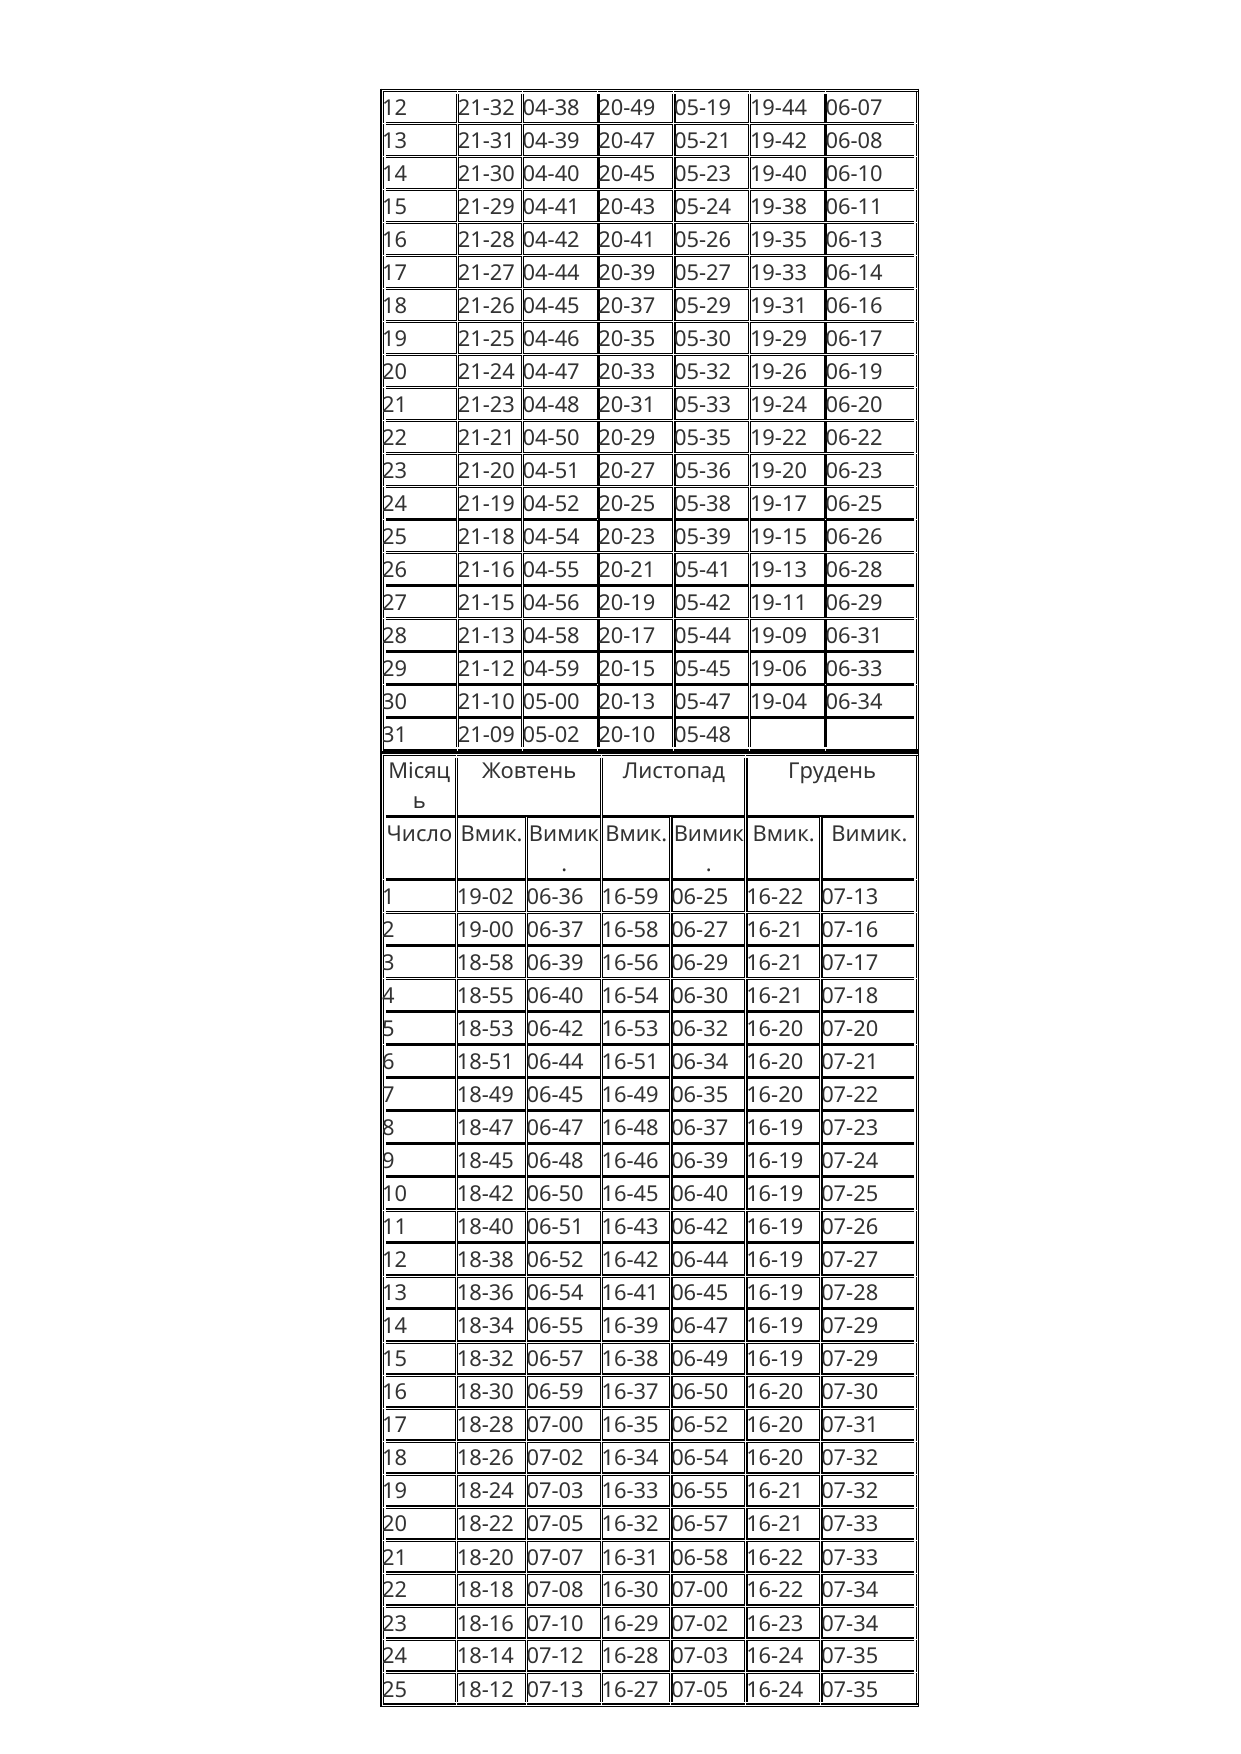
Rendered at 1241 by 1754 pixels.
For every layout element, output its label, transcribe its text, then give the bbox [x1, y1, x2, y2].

table_cell 07-12 [528, 1641, 600, 1670]
table_cell 16-24 [746, 1670, 821, 1703]
table_cell 06-29 [827, 584, 916, 617]
table_cell 07-29 [823, 1340, 916, 1373]
table_cell 06-14 [825, 254, 917, 287]
table_cell 07-24 [823, 1142, 916, 1175]
table_cell 16-59 [603, 881, 669, 911]
table_cell 06-31 [825, 617, 917, 650]
table_cell 16-20 [748, 1079, 819, 1109]
table_cell 06-59 [528, 1377, 600, 1406]
table_cell 21-15 [459, 587, 521, 617]
table_cell 16-23 [748, 1608, 819, 1637]
table_cell 18-18 [458, 1575, 525, 1604]
table_cell 20-31 [600, 389, 672, 419]
table_cell 07-05 [528, 1509, 600, 1538]
table_cell 06-23 [825, 452, 917, 485]
table_cell 15 [384, 1340, 455, 1373]
table_cell 16-31 [603, 1542, 669, 1571]
table_cell 20-25 [600, 488, 672, 518]
table_cell [750, 719, 825, 749]
table_cell 18-47 [458, 1112, 525, 1142]
table_cell 16-51 [603, 1046, 669, 1076]
table_cell 07-16 [821, 911, 917, 944]
table_cell 16-19 [748, 1178, 819, 1208]
table_cell 16-29 [603, 1608, 669, 1637]
table_cell 16-35 [603, 1410, 669, 1439]
table_cell 19-15 [751, 521, 824, 551]
table_cell 05-27 [676, 257, 748, 287]
table_cell 06-19 [825, 353, 917, 386]
table_cell 17 [382, 254, 458, 287]
table_cell 05-41 [676, 554, 748, 584]
table_cell 3 [384, 944, 455, 977]
table_cell 20-21 [600, 554, 672, 584]
table_cell Вимик. [528, 818, 600, 878]
table_cell 06-45 [673, 1278, 744, 1307]
table_cell 07-34 [823, 1571, 916, 1604]
table_cell 20-13 [600, 686, 672, 716]
table_cell 16-21 [748, 1509, 819, 1538]
table_cell 06-47 [673, 1310, 744, 1340]
table_cell 31 [384, 716, 458, 749]
table_cell 16-20 [748, 1377, 819, 1406]
table_cell 18-22 [458, 1509, 525, 1538]
table_cell 21-32 [458, 92, 522, 122]
table_cell 07-32 [823, 1439, 916, 1472]
table_cell 04-41 [524, 191, 597, 221]
table_cell 16-19 [748, 1112, 819, 1142]
table_cell 20-47 [600, 125, 672, 154]
table_cell 07-32 [823, 1472, 916, 1505]
table_cell 16-19 [748, 1278, 819, 1307]
table_cell 04-47 [524, 356, 597, 386]
table_cell 20-41 [600, 224, 672, 254]
table_cell 06-11 [825, 188, 917, 221]
table_cell 16 [382, 221, 458, 254]
table_cell 20-10 [598, 716, 674, 749]
table_cell 04-46 [524, 323, 597, 353]
table_cell 19-04 [751, 686, 824, 716]
table_cell 9 [384, 1142, 455, 1175]
table_cell 06-42 [528, 1013, 600, 1043]
table_cell 06-35 [673, 1079, 744, 1109]
table_cell 18-40 [458, 1212, 525, 1241]
table_cell 21-18 [459, 521, 521, 551]
table_cell 16-42 [603, 1244, 669, 1274]
table_cell 06-36 [528, 881, 600, 911]
table_cell 05-26 [676, 224, 748, 254]
table_cell 06-08 [825, 122, 917, 154]
table_cell 07-03 [528, 1476, 600, 1505]
table_cell 06-32 [673, 1013, 744, 1043]
table_cell 06-37 [673, 1112, 744, 1142]
table_cell 20-17 [600, 620, 672, 650]
table_cell 20-35 [600, 323, 672, 353]
table_cell 05-24 [676, 191, 748, 221]
table_cell 04-51 [524, 455, 597, 485]
table_cell 16-32 [603, 1509, 669, 1538]
table_cell 18-36 [458, 1278, 525, 1307]
table_cell 14 [384, 155, 456, 188]
table_cell 20-33 [600, 356, 672, 386]
table_cell 19-13 [751, 554, 824, 584]
table_cell 04-52 [524, 488, 597, 518]
table_cell 30 [382, 683, 456, 716]
table_cell 07-03 [673, 1641, 744, 1670]
table_cell 18-53 [458, 1013, 525, 1043]
table_cell 16-49 [603, 1079, 669, 1109]
table_cell 06-47 [528, 1112, 600, 1142]
table_cell 11 [384, 1208, 455, 1241]
table_cell 23 [382, 452, 458, 485]
table_cell 16-27 [601, 1670, 671, 1703]
table_cell 20 [382, 353, 458, 386]
table_cell 20 [384, 1505, 455, 1538]
table_cell 16-19 [748, 1244, 819, 1274]
table_cell 07-00 [673, 1575, 744, 1604]
table_cell Вмик. [458, 818, 525, 878]
table_cell 20-49 [598, 90, 674, 122]
table_cell 06-51 [528, 1212, 600, 1241]
table_cell 18-51 [458, 1046, 525, 1076]
table_cell 04-54 [524, 521, 597, 551]
table_cell 05-45 [676, 653, 748, 683]
table_cell 21-21 [459, 422, 521, 452]
table_cell 13 [382, 122, 458, 154]
table_cell 16-21 [748, 1476, 819, 1505]
table_cell 18-26 [458, 1443, 525, 1472]
table_cell 07-33 [823, 1538, 916, 1571]
table_cell 14 [384, 1307, 455, 1340]
table_cell 06-50 [673, 1377, 744, 1406]
table_cell 04-39 [524, 125, 597, 154]
table_cell 20-15 [600, 653, 672, 683]
table_cell 24 [384, 1637, 455, 1670]
table_cell 29 [384, 650, 456, 683]
table_cell 25 [384, 1670, 457, 1703]
table_cell Вимик. [673, 818, 744, 878]
table_cell 05-42 [676, 587, 748, 617]
table_cell 06-57 [673, 1509, 744, 1538]
table_cell 12 [384, 1241, 455, 1274]
table_cell 06-25 [825, 485, 917, 518]
table_cell 07-23 [823, 1109, 916, 1142]
table_cell 06-13 [825, 221, 917, 254]
table_cell 05-19 [674, 92, 750, 122]
table_header Жовтень [457, 756, 601, 815]
table_cell 06-40 [673, 1178, 744, 1208]
table_cell 06-39 [673, 1145, 744, 1175]
table_cell 19-33 [751, 257, 824, 287]
table_cell 16-56 [603, 947, 669, 977]
table_cell Вмик. [603, 818, 669, 878]
table_cell 16-19 [748, 1310, 819, 1340]
table_cell 05-48 [674, 719, 750, 749]
table_cell 19-11 [751, 587, 824, 617]
table_cell 6 [382, 1043, 455, 1076]
table_cell 06-39 [528, 947, 600, 977]
table_cell 24 [382, 485, 458, 518]
table_cell 04-59 [524, 653, 597, 683]
table_cell 07-07 [528, 1542, 600, 1571]
table_cell 05-32 [676, 356, 748, 386]
table_cell 06-44 [673, 1244, 744, 1274]
table_cell 07-33 [823, 1505, 916, 1538]
table_cell 20-37 [600, 290, 672, 320]
table_cell 07-13 [823, 878, 917, 911]
table_cell 06-27 [673, 914, 744, 944]
table_cell 26 [382, 551, 458, 584]
table_cell 19 [384, 1472, 455, 1505]
table_cell 06-29 [673, 947, 744, 977]
table_cell 16-43 [603, 1212, 669, 1241]
table_cell 16-20 [748, 1443, 819, 1472]
table_cell 16-46 [603, 1145, 669, 1175]
table_cell 4 [382, 977, 457, 1010]
table_cell 07-29 [823, 1307, 916, 1340]
table_cell 16-22 [748, 1542, 819, 1571]
table_cell 04-45 [524, 290, 597, 320]
table_cell 06-52 [528, 1244, 600, 1274]
table_cell 15 [382, 188, 458, 221]
table_cell 17 [384, 1406, 455, 1439]
table_cell 07-27 [823, 1241, 916, 1274]
table_cell 19-00 [458, 914, 525, 944]
table_cell 19-31 [751, 290, 824, 320]
table_cell 05-36 [676, 455, 748, 485]
table_cell 16-30 [603, 1575, 669, 1604]
table_cell 10 [384, 1175, 455, 1208]
table_cell 7 [384, 1076, 455, 1109]
table_cell 16-37 [603, 1377, 669, 1406]
table_cell 19-38 [751, 191, 824, 221]
table_cell 19-42 [751, 125, 824, 154]
table_cell 25 [382, 518, 456, 551]
table_cell 18-55 [458, 980, 525, 1010]
table_cell Вмик. [748, 818, 819, 878]
table_cell 06-22 [825, 419, 917, 452]
table_cell 06-57 [528, 1344, 600, 1373]
table_cell 21-12 [459, 653, 521, 683]
table_cell 28 [382, 617, 458, 650]
table_cell 5 [384, 1010, 455, 1043]
table_cell 06-10 [827, 155, 916, 188]
table_cell 18-30 [458, 1377, 525, 1406]
table_cell 19-35 [751, 224, 824, 254]
table_cell 22 [384, 1571, 455, 1604]
table_cell 07-20 [823, 1010, 916, 1043]
table_cell 21-26 [459, 290, 521, 320]
table_cell 19 [382, 320, 458, 353]
table_cell 05-00 [524, 686, 597, 716]
table_cell 20-23 [600, 521, 672, 551]
table_cell 07-31 [823, 1406, 916, 1439]
table_cell 07-34 [823, 1604, 916, 1637]
table_cell Вимик. [823, 815, 916, 878]
table_cell 06-17 [825, 320, 917, 353]
table_cell 06-28 [825, 551, 917, 584]
table_cell 16-41 [603, 1278, 669, 1307]
table_cell 16-33 [603, 1476, 669, 1505]
table_cell 21-19 [459, 488, 521, 518]
table_cell 04-56 [524, 587, 597, 617]
table_cell 05-38 [676, 488, 748, 518]
table_cell 05-33 [676, 389, 748, 419]
table_cell 05-35 [676, 422, 748, 452]
table_cell 16-38 [603, 1344, 669, 1373]
table_cell 06-49 [673, 1344, 744, 1373]
table_cell 07-18 [821, 977, 917, 1010]
table_cell 16-20 [748, 1013, 819, 1043]
table_cell 20-27 [600, 455, 672, 485]
table_cell 06-54 [673, 1443, 744, 1472]
table_cell 21-30 [459, 158, 521, 188]
table_cell 04-38 [523, 90, 598, 122]
table_cell 07-35 [823, 1637, 916, 1670]
table_cell 21-09 [458, 719, 522, 749]
table_cell 04-48 [524, 389, 597, 419]
table_cell 16-20 [748, 1046, 819, 1076]
table_cell 06-34 [673, 1046, 744, 1076]
table_cell 20-43 [600, 191, 672, 221]
table_cell 16 [384, 1373, 455, 1406]
table_header Місяць [384, 756, 457, 815]
table_cell 18-32 [458, 1344, 525, 1373]
table_cell 04-40 [524, 158, 597, 188]
table_cell 06-40 [528, 980, 600, 1010]
table_cell 1 [382, 878, 455, 911]
table_cell 04-58 [524, 620, 597, 650]
table_cell 16-20 [748, 1410, 819, 1439]
table_cell 8 [384, 1109, 455, 1142]
table_cell 27 [384, 584, 456, 617]
table_cell 05-21 [676, 125, 748, 154]
table_cell 06-37 [528, 914, 600, 944]
table_cell 20-19 [600, 587, 672, 617]
table_cell 19-29 [751, 323, 824, 353]
table_cell 16-28 [603, 1641, 669, 1670]
table_cell 16-53 [603, 1013, 669, 1043]
table_cell 18 [384, 1439, 455, 1472]
table_cell 18-12 [457, 1674, 526, 1703]
table_cell 16-21 [748, 947, 819, 977]
table_cell 16-21 [748, 914, 819, 944]
table_cell 19-22 [751, 422, 824, 452]
table_cell 04-50 [524, 422, 597, 452]
table_cell 16-22 [748, 881, 819, 911]
table_cell 07-02 [673, 1608, 744, 1637]
table_cell 21-10 [459, 686, 521, 716]
table_cell 21-28 [459, 224, 521, 254]
table_cell 05-02 [523, 719, 598, 749]
table_cell 06-16 [825, 287, 917, 320]
table_cell 06-52 [673, 1410, 744, 1439]
table_cell 05-39 [676, 521, 748, 551]
table_cell 21-16 [459, 554, 521, 584]
table_cell Число [384, 815, 455, 878]
table_cell 19-26 [751, 356, 824, 386]
table_cell 06-25 [673, 881, 744, 911]
table_cell 19-02 [458, 881, 525, 911]
table_cell 18-49 [458, 1079, 525, 1109]
table_cell 06-26 [827, 518, 917, 551]
table_cell 18-58 [458, 947, 525, 977]
table_cell 06-54 [528, 1278, 600, 1307]
table_cell 05-30 [676, 323, 748, 353]
table_cell 21-20 [459, 455, 521, 485]
table_cell 18-14 [458, 1641, 525, 1670]
table_cell 07-25 [823, 1175, 916, 1208]
table_cell 19-44 [750, 92, 825, 122]
table_cell 18-34 [458, 1310, 525, 1340]
table_cell 07-10 [528, 1608, 600, 1637]
table_cell 16-19 [748, 1145, 819, 1175]
table_cell 07-05 [671, 1670, 746, 1703]
table_cell 22 [382, 419, 458, 452]
table_cell 21-29 [459, 191, 521, 221]
table_cell 21 [382, 386, 458, 419]
table_cell 07-28 [823, 1274, 916, 1307]
table_cell 19-24 [751, 389, 824, 419]
table_cell 16-21 [748, 980, 819, 1010]
table_cell 07-30 [823, 1373, 916, 1406]
table_cell 05-44 [676, 620, 748, 650]
table_cell 18-20 [458, 1542, 525, 1571]
table_cell 06-07 [825, 92, 916, 122]
table_cell 19-40 [751, 158, 824, 188]
table_cell 07-00 [528, 1410, 600, 1439]
table_cell 18-38 [458, 1244, 525, 1274]
table_cell 18 [382, 287, 458, 320]
table_cell 21-27 [459, 257, 521, 287]
table_cell 04-44 [524, 257, 597, 287]
table_cell 16-19 [748, 1344, 819, 1373]
table_cell 16-58 [603, 914, 669, 944]
table_cell 06-42 [673, 1212, 744, 1241]
table_cell 06-30 [673, 980, 744, 1010]
table_cell 07-21 [823, 1043, 917, 1076]
table_cell [825, 716, 916, 749]
table_cell 19-20 [751, 455, 824, 485]
table_cell 18-28 [458, 1410, 525, 1439]
table_cell 07-02 [528, 1443, 600, 1472]
table_cell 23 [384, 1604, 455, 1637]
table_cell 16-48 [603, 1112, 669, 1142]
table_cell 06-20 [825, 386, 917, 419]
table_cell 04-42 [524, 224, 597, 254]
table_cell 18-42 [458, 1178, 525, 1208]
table_cell 16-19 [748, 1212, 819, 1241]
table_cell 05-29 [676, 290, 748, 320]
table_cell 06-34 [827, 683, 917, 716]
table_cell 16-39 [603, 1310, 669, 1340]
table_cell 06-45 [528, 1079, 600, 1109]
table_cell 19-06 [751, 653, 824, 683]
table_cell 07-17 [823, 944, 916, 977]
table_cell 16-45 [603, 1178, 669, 1208]
table_cell 19-17 [751, 488, 824, 518]
table_cell 16-22 [748, 1575, 819, 1604]
table_cell 07-35 [821, 1670, 916, 1703]
table_cell 13 [384, 1274, 455, 1307]
table_cell 20-45 [600, 158, 672, 188]
table_header Листопад [601, 754, 746, 815]
table_cell 20-39 [600, 257, 672, 287]
table_cell 21 [384, 1538, 455, 1571]
table_cell 21-25 [459, 323, 521, 353]
table_cell 21-23 [459, 389, 521, 419]
table_cell 18-16 [458, 1608, 525, 1637]
table_cell 06-33 [827, 650, 916, 683]
table_cell 21-31 [459, 125, 521, 154]
table_cell 06-50 [528, 1178, 600, 1208]
table_cell 21-24 [459, 356, 521, 386]
table_cell 19-09 [751, 620, 824, 650]
table_cell 07-26 [823, 1208, 916, 1241]
table_cell 05-23 [676, 158, 748, 188]
table_cell 16-54 [603, 980, 669, 1010]
table_cell 16-34 [603, 1443, 669, 1472]
table_cell 06-55 [528, 1310, 600, 1340]
table_cell 21-13 [459, 620, 521, 650]
table_cell 20-29 [600, 422, 672, 452]
table_header Грудень [746, 756, 916, 815]
table_cell 06-58 [673, 1542, 744, 1571]
table_cell 07-08 [528, 1575, 600, 1604]
table_cell 07-13 [526, 1674, 601, 1703]
table_cell 12 [384, 92, 458, 122]
table_cell 06-44 [528, 1046, 600, 1076]
table_cell 2 [382, 911, 457, 944]
table_cell 05-47 [676, 686, 748, 716]
table_cell 06-48 [528, 1145, 600, 1175]
table_cell 18-24 [458, 1476, 525, 1505]
table_cell 18-45 [458, 1145, 525, 1175]
table_cell 07-22 [823, 1076, 916, 1109]
table_cell 16-24 [748, 1641, 819, 1670]
table_cell 06-55 [673, 1476, 744, 1505]
table_cell 04-55 [524, 554, 597, 584]
